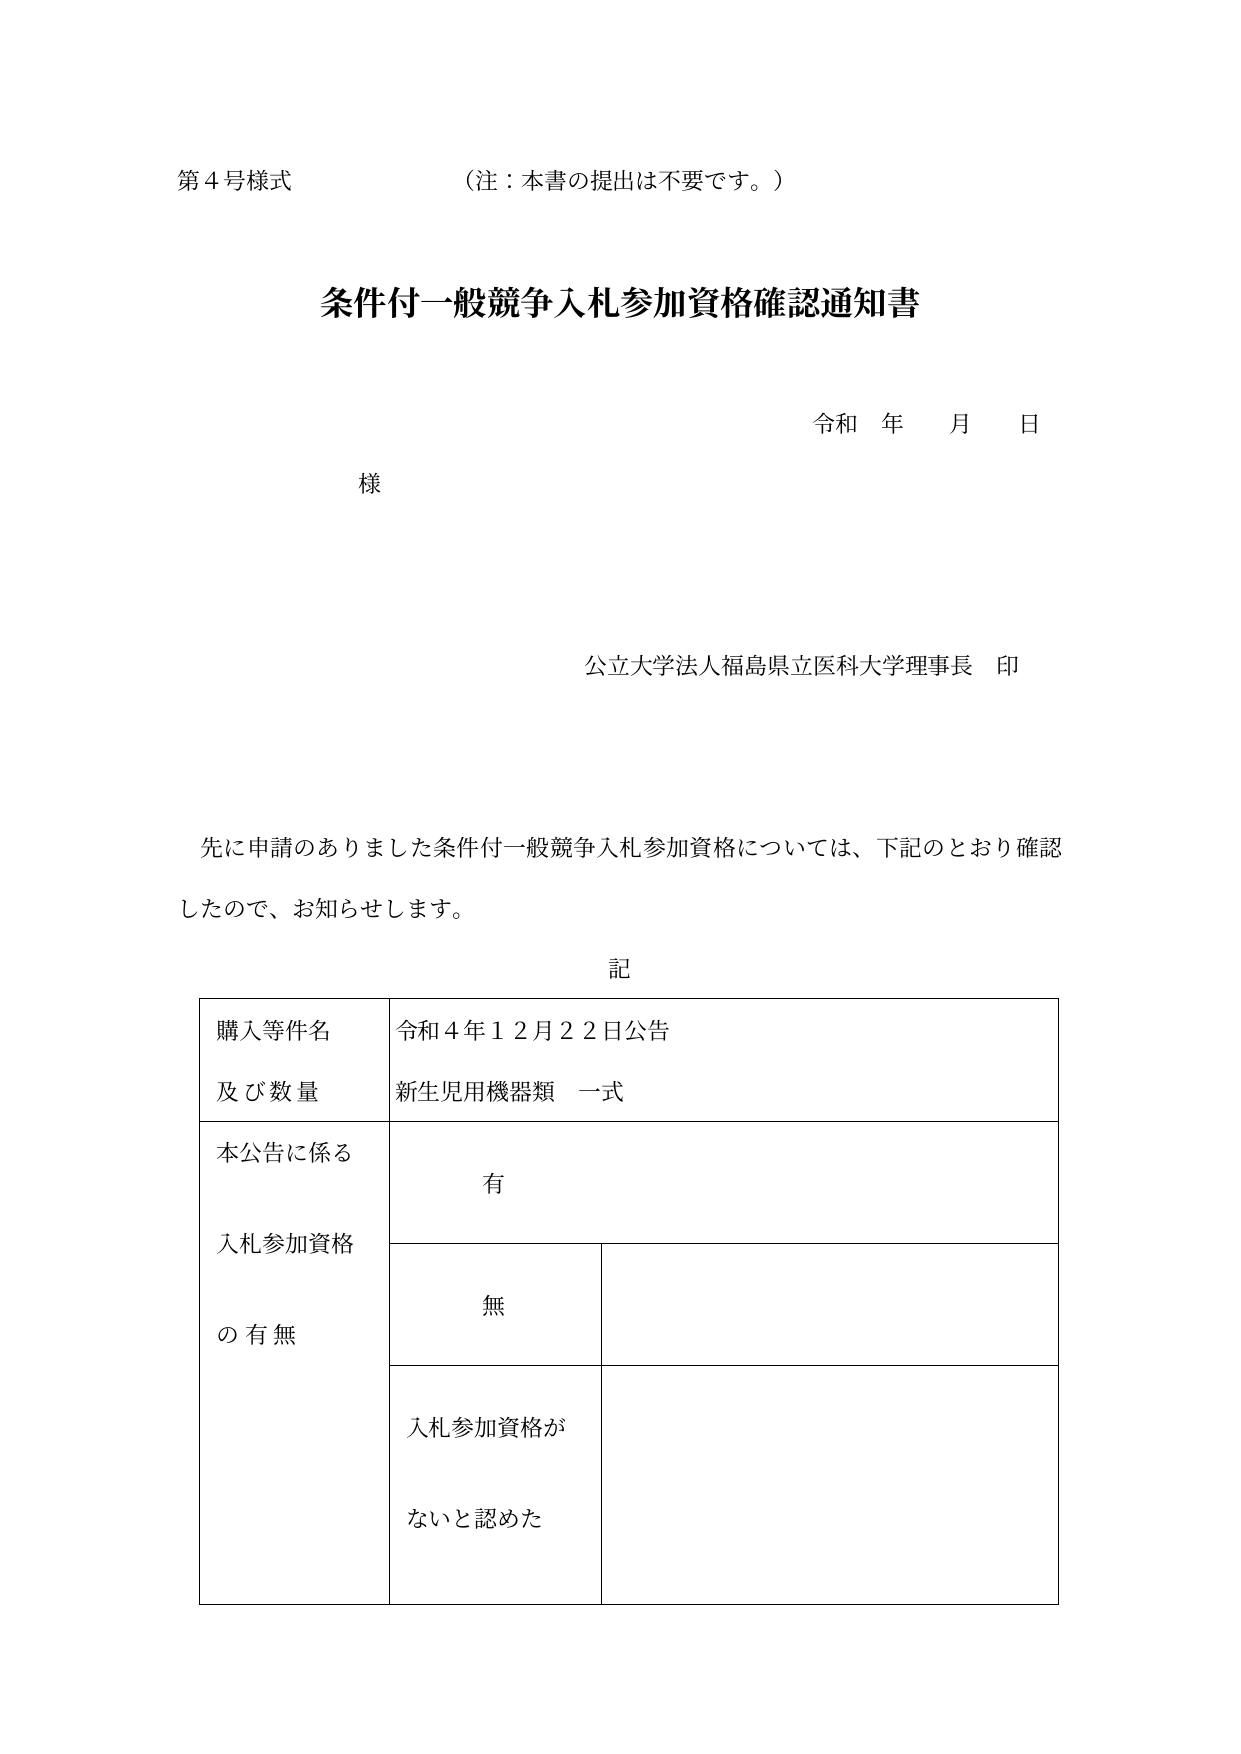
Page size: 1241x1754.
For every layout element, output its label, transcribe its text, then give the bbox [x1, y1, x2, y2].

table_cell 有 [390, 1122, 1058, 1243]
text 公立大学法人福島県立医科大学理事長 印 [177, 634, 1019, 695]
text 様 [221, 453, 1063, 513]
table_cell [602, 1366, 1058, 1603]
table_cell [602, 1244, 1058, 1365]
text 第４号様式 （注：本書の提出は不要です。） [177, 149, 1063, 210]
text 令和 年 月 日 [177, 392, 1041, 453]
table_cell 本公告に係る 入札参加資格 の 有 無 [200, 1122, 389, 1603]
table_header 購入等件名 及び数量 [200, 999, 389, 1121]
table_header 令和４年１２月２２日公告 新生児用機器類 一式 [390, 999, 1058, 1121]
text 記 [177, 938, 1063, 998]
text 条件付一般競争入札参加資格確認通知書 [177, 271, 1063, 331]
table_cell 無 [390, 1244, 601, 1365]
text 先に申請のありました条件付一般競争入札参加資格については、下記のとおり確認したので、お知らせします。 [177, 816, 1063, 938]
table_cell 入札参加資格が ないと認めた 理由 [390, 1366, 601, 1603]
